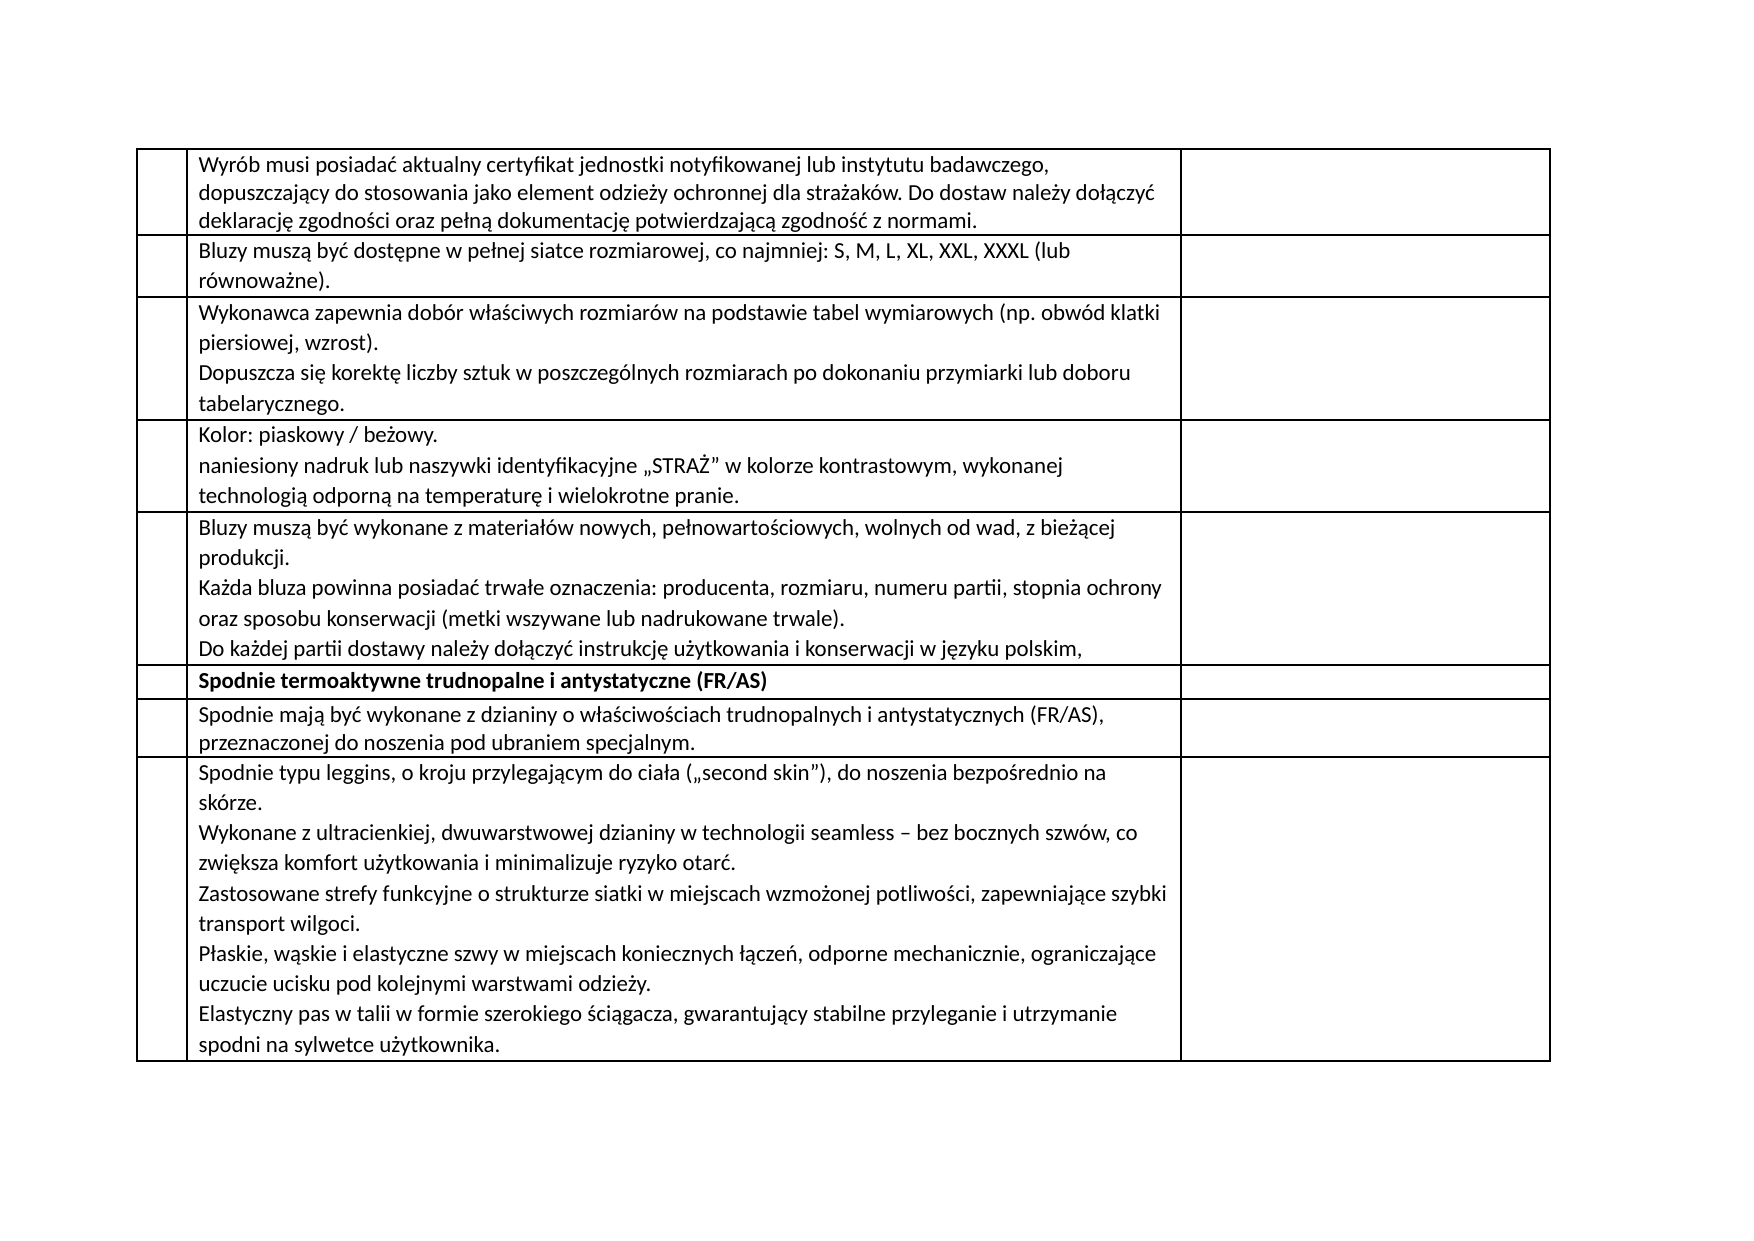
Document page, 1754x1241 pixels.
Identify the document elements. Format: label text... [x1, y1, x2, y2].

table_cell [1182, 421, 1549, 511]
table_cell [1182, 758, 1549, 1060]
table_cell [138, 236, 186, 296]
table_cell Wykonawca zapewnia dobór właściwych rozmiarów na podstawie tabel wymiarowych (np. obwód klatki piersiowej, wzrost). Dopuszcza się korektę liczby sztuk w poszczególnych rozmiarach po dokonaniu przymiarki lub doboru tabelarycznego. [188, 298, 1180, 418]
table_cell [1182, 666, 1549, 698]
table_cell [1182, 700, 1549, 756]
table_cell Spodnie typu leggins, o kroju przylegającym do ciała („second skin”), do noszenia bezpośrednio na skórze. Wykonane z ultracienkiej, dwuwarstwowej dzianiny w technologii seamless – bez bocznych szwów, co zwiększa komfort użytkowania i minimalizuje ryzyko otarć. Zastosowane strefy funkcyjne o strukturze siatki w miejscach wzmożonej potliwości, zapewniające szybki transport wilgoci. Płaskie, wąskie i elastyczne szwy w miejscach koniecznych łączeń, odporne mechanicznie, ograniczające uczucie ucisku pod kolejnymi warstwami odzieży. Elastyczny pas w talii w formie szerokiego ściągacza, gwarantujący stabilne przyleganie i utrzymanie spodni na sylwetce użytkownika. [188, 758, 1180, 1060]
table_cell [1182, 513, 1549, 664]
table_cell Bluzy muszą być dostępne w pełnej siatce rozmiarowej, co najmniej: S, M, L, XL, XXL, XXXL (lub równoważne). [188, 236, 1180, 296]
table_cell [138, 421, 186, 511]
table_cell [1182, 150, 1549, 234]
table_cell Spodnie termoaktywne trudnopalne i antystatyczne (FR/AS) [188, 666, 1180, 698]
table_cell [138, 700, 186, 756]
table_cell Bluzy muszą być wykonane z materiałów nowych, pełnowartościowych, wolnych od wad, z bieżącej produkcji. Każda bluza powinna posiadać trwałe oznaczenia: producenta, rozmiaru, numeru partii, stopnia ochrony oraz sposobu konserwacji (metki wszywane lub nadrukowane trwale). Do każdej partii dostawy należy dołączyć instrukcję użytkowania i konserwacji w języku polskim, [188, 513, 1180, 664]
table_cell [1182, 236, 1549, 296]
table_cell [138, 758, 186, 1060]
table_cell [1182, 298, 1549, 418]
table_cell Spodnie mają być wykonane z dzianiny o właściwościach trudnopalnych i antystatycznych (FR/AS), przeznaczonej do noszenia pod ubraniem specjalnym. [188, 700, 1180, 756]
table_cell Kolor: piaskowy / beżowy. naniesiony nadruk lub naszywki identyfikacyjne „STRAŻ” w kolorze kontrastowym, wykonanej technologią odporną na temperaturę i wielokrotne pranie. [188, 421, 1180, 511]
table_cell Wyrób musi posiadać aktualny certyfikat jednostki notyfikowanej lub instytutu badawczego, dopuszczający do stosowania jako element odzieży ochronnej dla strażaków. Do dostaw należy dołączyć deklarację zgodności oraz pełną dokumentację potwierdzającą zgodność z normami. [188, 150, 1180, 234]
table_cell [138, 513, 186, 664]
table_cell [138, 666, 186, 698]
table_cell [138, 150, 186, 234]
table_cell [138, 298, 186, 418]
